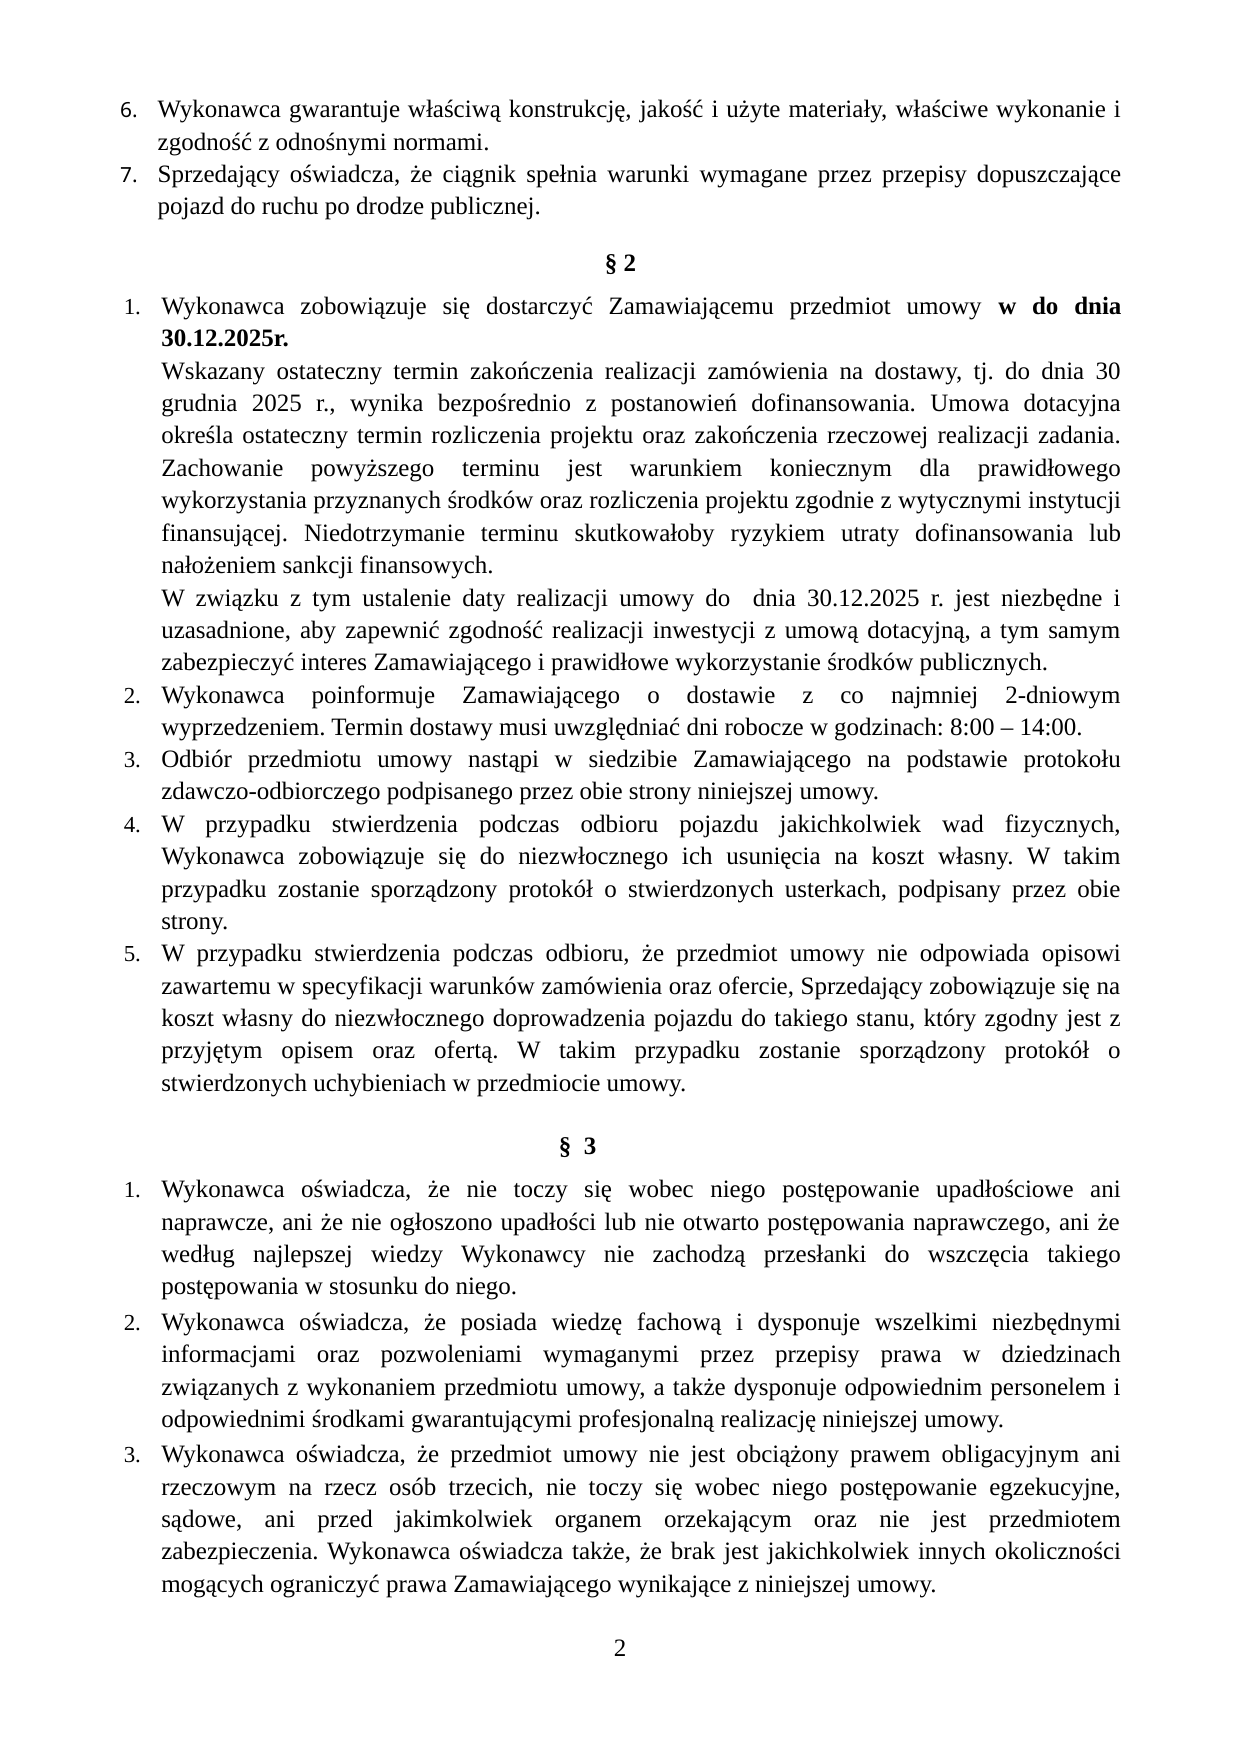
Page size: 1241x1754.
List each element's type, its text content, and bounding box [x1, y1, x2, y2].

list Odbiór przedmiotu umowy nastąpi w siedzibie Zamawiającego na podstawie protokołu zdawczo-odbiorczego podpisanego przez obie strony niniejszej umowy. [123, 744, 1121, 805]
text W związku z tym ustalenie daty realizacji umowy do dnia 30.12.2025 r. jest niezbędne i uzasadnione, aby zapewnić zgodność realizacji inwestycji z umową dotacyjną, a tym samym zabezpieczyć interes Zamawiającego i prawidłowe wykorzystanie środków publicznych. [161, 583, 1121, 676]
list Wykonawca oświadcza, że przedmiot umowy nie jest obciążony prawem obligacyjnym ani rzeczowym na rzecz osób trzecich, nie toczy się wobec niego postępowanie egzekucyjne, sądowe, ani przed jakimkolwiek organem orzekającym oraz nie jest przedmiotem zabezpieczenia. Wykonawca oświadcza także, że brak jest jakichkolwiek innych okoliczności mogących ograniczyć prawa Zamawiającego wynikające z niniejszej umowy. [123, 1439, 1121, 1598]
list Wykonawca poinformuje Zamawiającego o dostawie z co najmniej 2-dniowym wyprzedzeniem. Termin dostawy musi uwzględniać dni robocze w godzinach: 8:00 – 14:00. [123, 680, 1121, 741]
text Wskazany ostateczny termin zakończenia realizacji zamówienia na dostawy, tj. do dnia 30 grudnia 2025 r., wynika bezpośrednio z postanowień dofinansowania. Umowa dotacyjna określa ostateczny termin rozliczenia projektu oraz zakończenia rzeczowej realizacji zadania. Zachowanie powyższego terminu jest warunkiem koniecznym dla prawidłowego wykorzystania przyznanych środków oraz rozliczenia projektu zgodnie z wytycznymi instytucji finansującej. Niedotrzymanie terminu skutkowałoby ryzykiem utraty dofinansowania lub nałożeniem sankcji finansowych. [161, 356, 1121, 579]
list W przypadku stwierdzenia podczas odbioru, że przedmiot umowy nie odpowiada opisowi zawartemu w specyfikacji warunków zamówienia oraz ofercie, Sprzedający zobowiązuje się na koszt własny do niezwłocznego doprowadzenia pojazdu do takiego stanu, który zgodny jest z przyjętym opisem oraz ofertą. W takim przypadku zostanie sporządzony protokół o stwierdzonych uchybieniach w przedmiocie umowy. [123, 938, 1121, 1097]
subtitle § 3 [118, 1131, 1037, 1160]
list Wykonawca gwarantuje właściwą konstrukcję, jakość i użyte materiały, właściwe wykonanie i zgodność z odnośnymi normami. [120, 94, 1122, 155]
subtitle § 2 [118, 248, 1122, 277]
list Wykonawca zobowiązuje się dostarczyć Zamawiającemu przedmiot umowy w do dnia 30.12.2025r. [123, 291, 1121, 352]
list Sprzedający oświadcza, że ciągnik spełnia warunki wymagane przez przepisy dopuszczające pojazd do ruchu po drodze publicznej. [120, 159, 1122, 220]
list Wykonawca oświadcza, że posiada wiedzę fachową i dysponuje wszelkimi niezbędnymi informacjami oraz pozwoleniami wymaganymi przez przepisy prawa w dziedzinach związanych z wykonaniem przedmiotu umowy, a także dysponuje odpowiednim personelem i odpowiednimi środkami gwarantującymi profesjonalną realizację niniejszej umowy. [123, 1307, 1121, 1433]
list W przypadku stwierdzenia podczas odbioru pojazdu jakichkolwiek wad fizycznych, Wykonawca zobowiązuje się do niezwłocznego ich usunięcia na koszt własny. W takim przypadku zostanie sporządzony protokół o stwierdzonych usterkach, podpisany przez obie strony. [123, 809, 1121, 935]
list Wykonawca oświadcza, że nie toczy się wobec niego postępowanie upadłościowe ani naprawcze, ani że nie ogłoszono upadłości lub nie otwarto postępowania naprawczego, ani że według najlepszej wiedzy Wykonawcy nie zachodzą przesłanki do wszczęcia takiego postępowania w stosunku do niego. [123, 1174, 1121, 1300]
